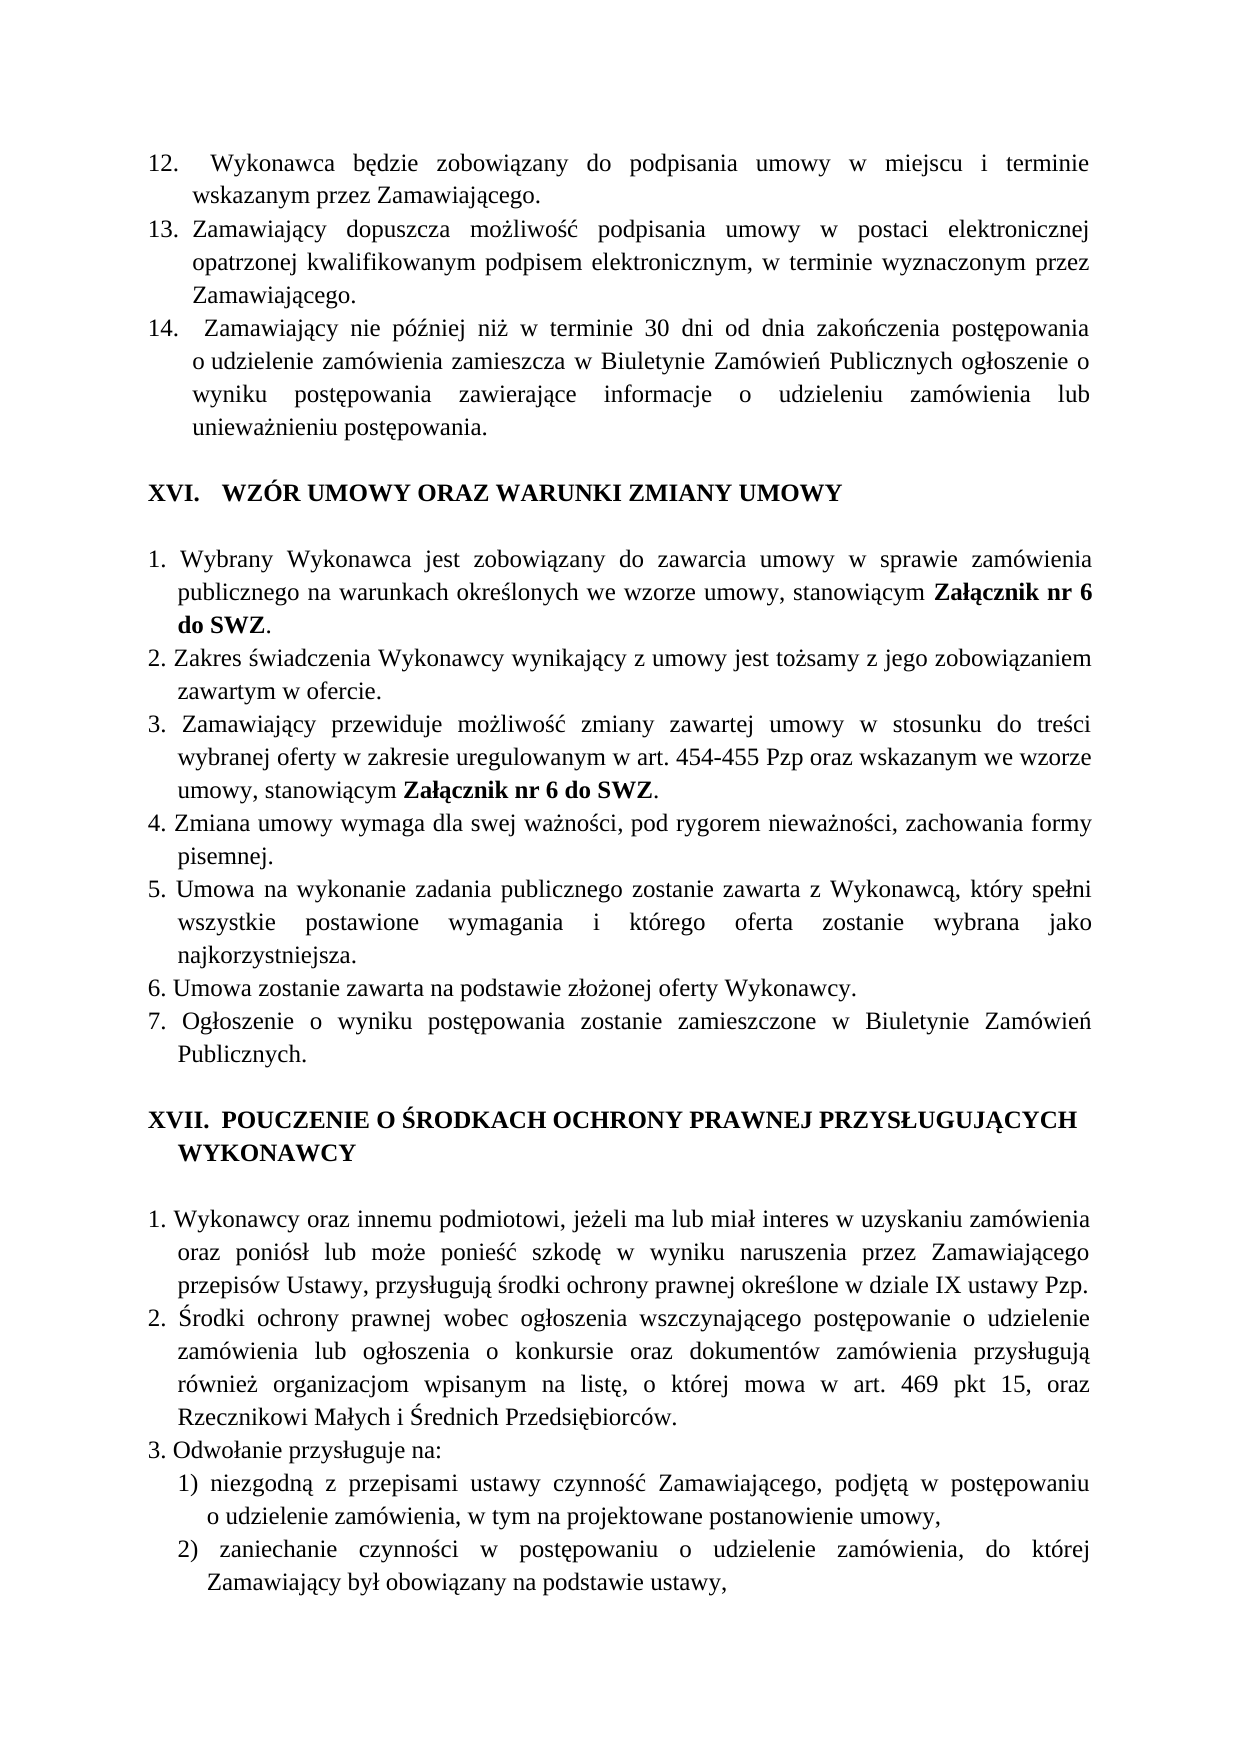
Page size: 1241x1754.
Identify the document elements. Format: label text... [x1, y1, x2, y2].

text 7. Ogłoszenie o wyniku postępowania zostanie zamieszczone w Biuletynie Zamówień Publicznych. [148, 1006, 1093, 1068]
text 1. Wybrany Wykonawca jest zobowiązany do zawarcia umowy w sprawie zamówienia publicznego na warunkach określonych we wzorze umowy, stanowiącym Załącznik nr 6 do SWZ. [148, 544, 1093, 639]
text 1. Wykonawcy oraz innemu podmiotowi, jeżeli ma lub miał interes w uzyskaniu zamówienia oraz poniósł lub może ponieść szkodę w wyniku naruszenia przez Zamawiającego przepisów Ustawy, przysługują środki ochrony prawnej określone w dziale IX ustawy Pzp. [148, 1204, 1091, 1299]
list Zamawiający dopuszcza możliwość podpisania umowy w postaci elektronicznej opatrzonej kwalifikowanym podpisem elektronicznym, w terminie wyznaczonym przez Zamawiającego. [148, 214, 1090, 308]
list Zamawiający nie później niż w terminie 30 dni od dnia zakończenia postępowania o udzielenie zamówienia zamieszcza w Biuletynie Zamówień Publicznych ogłoszenie o wyniku postępowania zawierające informacje o udzieleniu zamówienia lub unieważnieniu postępowania. [148, 313, 1090, 441]
text 3. Zamawiający przewiduje możliwość zmiany zawartej umowy w stosunku do treści wybranej oferty w zakresie uregulowanym w art. 454-455 Pzp oraz wskazanym we wzorze umowy, stanowiącym Załącznik nr 6 do SWZ. [148, 709, 1093, 804]
list Wykonawca będzie zobowiązany do podpisania umowy w miejscu i terminie wskazanym przez Zamawiającego. [148, 148, 1090, 209]
text 2. Zakres świadczenia Wykonawcy wynikający z umowy jest tożsamy z jego zobowiązaniem zawartym w ofercie. [148, 643, 1093, 705]
text 6. Umowa zostanie zawarta na podstawie złożonej oferty Wykonawcy. [148, 973, 1093, 1002]
text 2) zaniechanie czynności w postępowaniu o udzielenie zamówienia, do której Zamawiający był obowiązany na podstawie ustawy, [177, 1534, 1091, 1596]
list POUCZENIE O ŚRODKACH OCHRONY PRAWNEJ PRZYSŁUGUJĄCYCH WYKONAWCY [148, 1105, 1093, 1167]
text 1) niezgodną z przepisami ustawy czynność Zamawiającego, podjętą w postępowaniu o udzielenie zamówienia, w tym na projektowane postanowienie umowy, [177, 1468, 1091, 1530]
text 4. Zmiana umowy wymaga dla swej ważności, pod rygorem nieważności, zachowania formy pisemnej. [148, 808, 1093, 870]
text 5. Umowa na wykonanie zadania publicznego zostanie zawarta z Wykonawcą, który spełni wszystkie postawione wymagania i którego oferta zostanie wybrana jako najkorzystniejsza. [148, 874, 1093, 969]
list WZÓR UMOWY ORAZ WARUNKI ZMIANY UMOWY [148, 478, 1093, 507]
text 2. Środki ochrony prawnej wobec ogłoszenia wszczynającego postępowanie o udzielenie zamówienia lub ogłoszenia o konkursie oraz dokumentów zamówienia przysługują również organizacjom wpisanym na listę, o której mowa w art. 469 pkt 15, oraz Rzecznikowi Małych i Średnich Przedsiębiorców. [148, 1303, 1091, 1431]
text 3. Odwołanie przysługuje na: [148, 1435, 1091, 1464]
